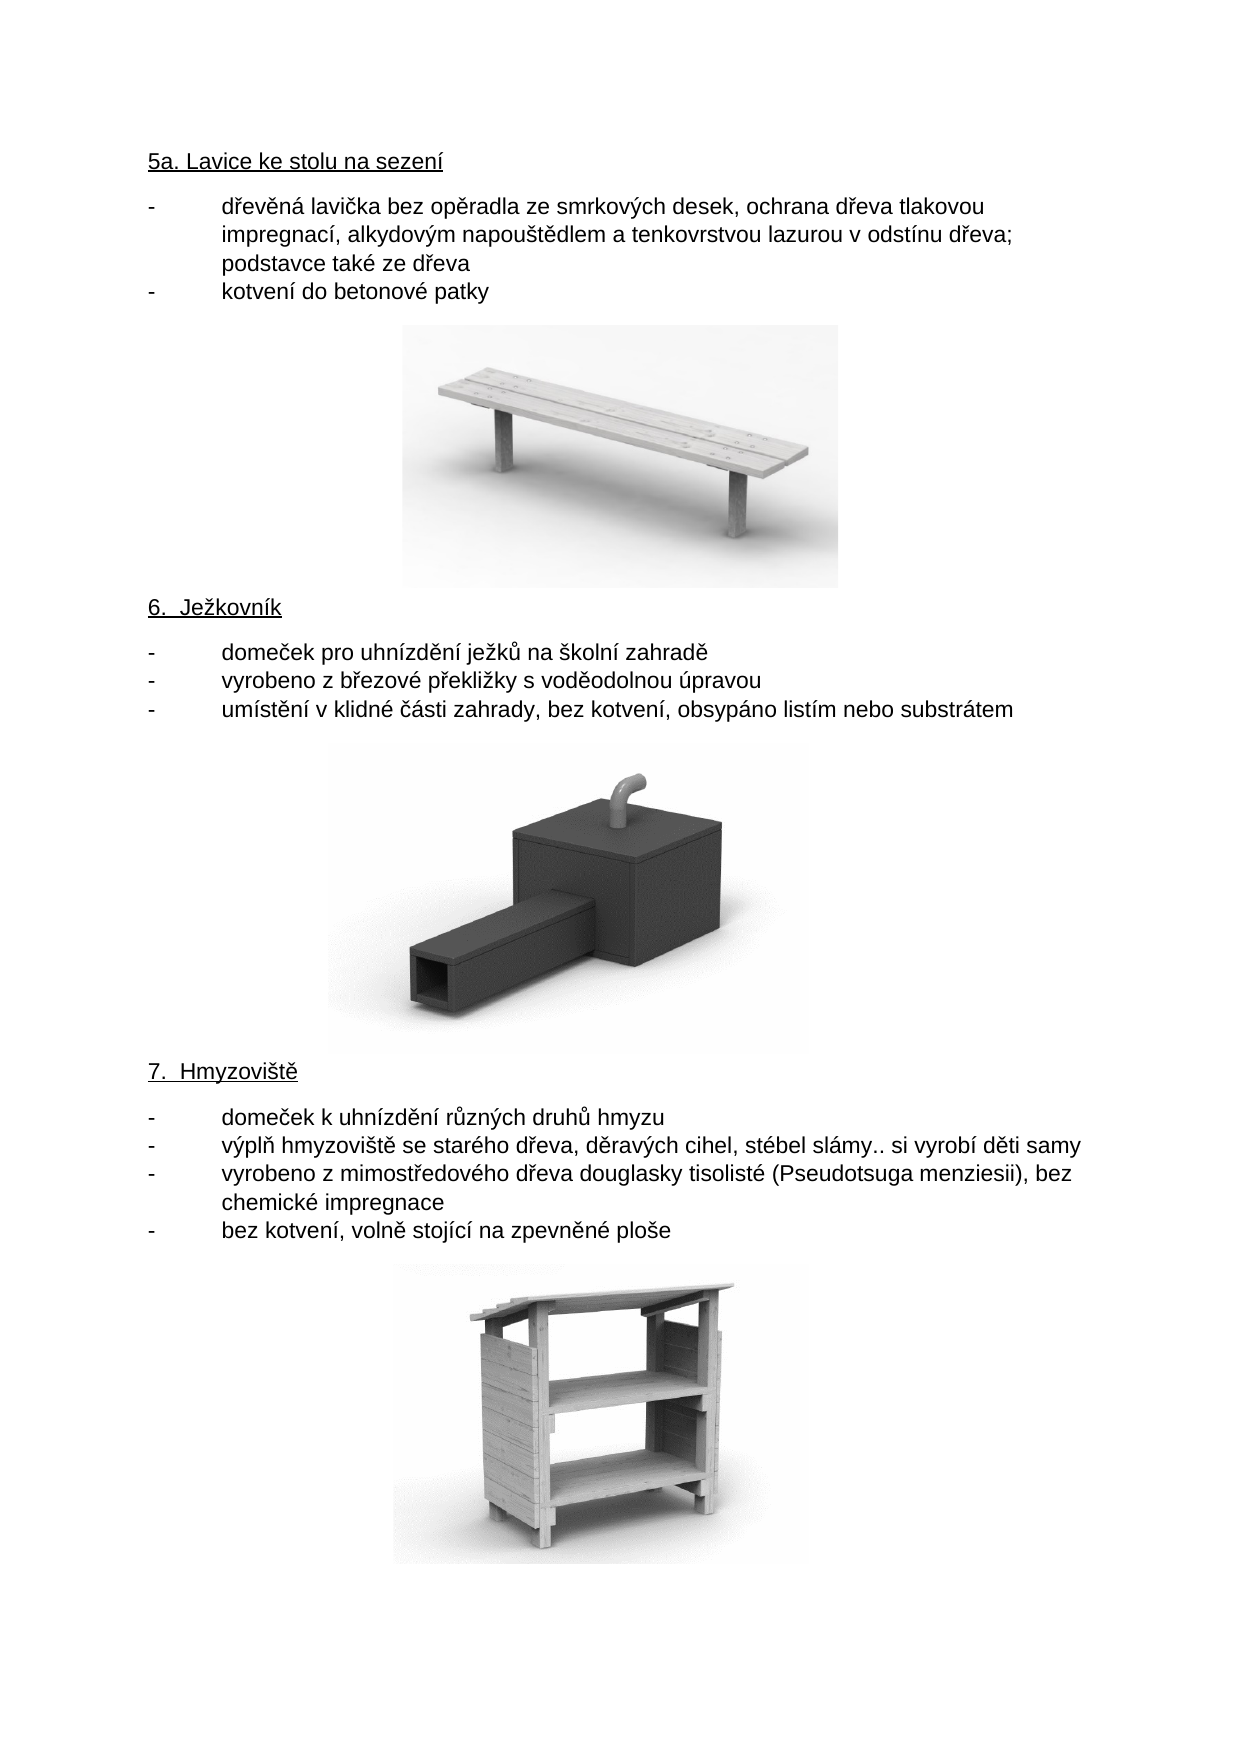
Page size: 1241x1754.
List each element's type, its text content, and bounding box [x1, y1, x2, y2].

text - vyrobeno z mimostředového dřeva douglasky tisolisté (Pseudotsuga menziesii), bez chemické impregnace [148, 1160, 1093, 1215]
picture [328, 743, 810, 1054]
text - domeček k uhnízdění různých druhů hmyzu [148, 1103, 1093, 1130]
text 5a. Lavice ke stolu na sezení [148, 148, 1093, 174]
text 6. Ježkovník [148, 594, 1093, 620]
text 7. Hmyzoviště [148, 1058, 1093, 1085]
text - výplň hmyzoviště se starého dřeva, děravých cihel, stébel slámy.. si vyrobí děti samy [148, 1132, 1093, 1158]
text - kotvení do betonové patky [148, 278, 1093, 304]
picture [393, 1264, 810, 1564]
text - umístění v klidné části zahrady, bez kotvení, obsypáno listím nebo substrátem [148, 696, 1093, 722]
text - domeček pro uhnízdění ježků na školní zahradě [148, 639, 1093, 665]
picture [402, 325, 839, 588]
text - bez kotvení, volně stojící na zpevněné ploše [148, 1217, 1093, 1243]
text - dřevěná lavička bez opěradla ze smrkových desek, ochrana dřeva tlakovou impregnací, alkydovým napouštědlem a tenkovrstvou lazurou v odstínu dřeva; podstavce také ze dřeva [148, 193, 1093, 276]
text - vyrobeno z březové překližky s voděodolnou úpravou [148, 667, 1093, 694]
